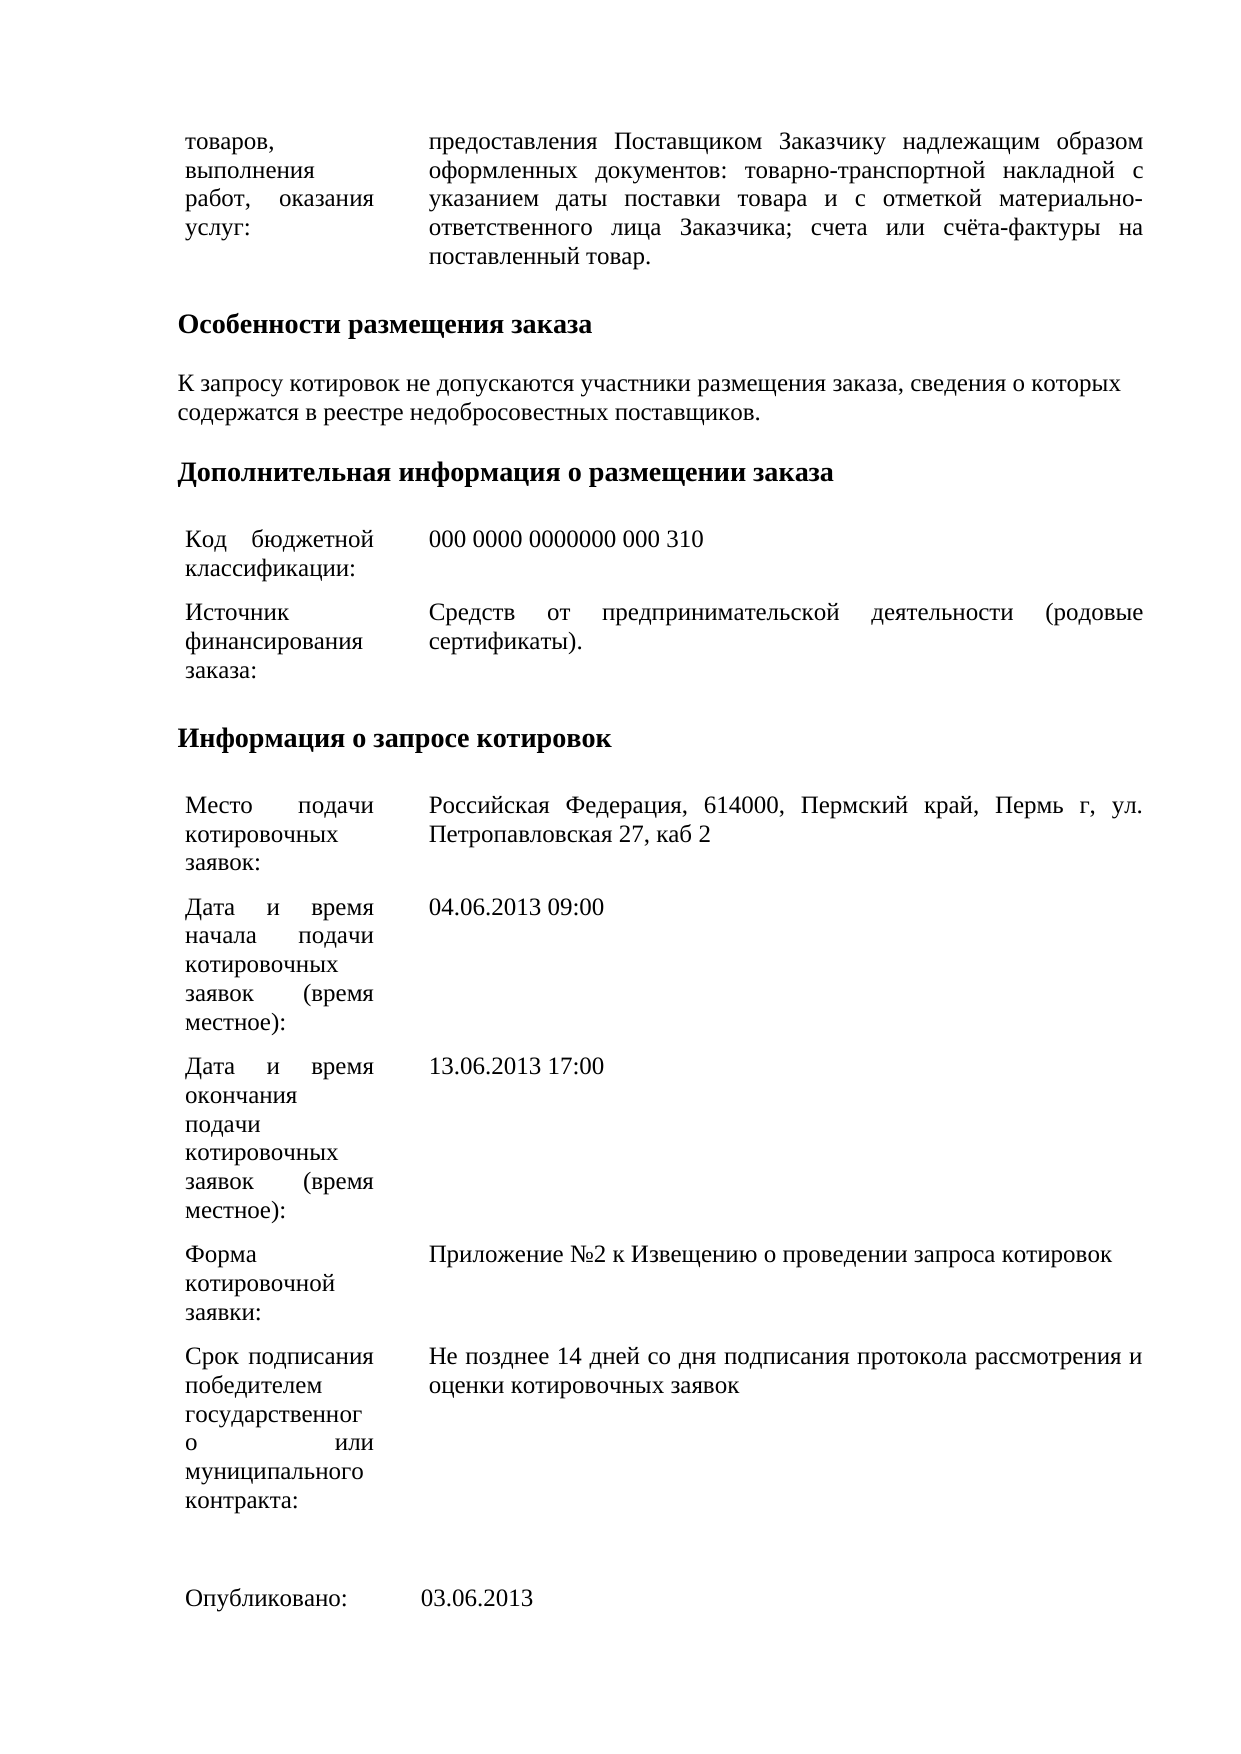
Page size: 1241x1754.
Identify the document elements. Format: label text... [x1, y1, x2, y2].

text К запросу котировок не допускаются участники размещения заказа, сведения о которых содержатся в реестре недобросовестных поставщиков. [177, 368, 1152, 426]
table_cell Средств от предпринимательской деятельности (родовые сертификаты). [421, 590, 1152, 691]
table_header Опубликовано: [177, 1575, 421, 1620]
table_cell 13.06.2013 17:00 [421, 1044, 1152, 1232]
table_cell Срок подписания победителем государственного или муниципального контракта: [177, 1334, 421, 1522]
table_cell Дата и время окончания подачи котировочных заявок (время местное): [177, 1044, 421, 1232]
table_cell Форма котировочной заявки: [177, 1232, 421, 1333]
table_header Российская Федерация, 614000, Пермский край, Пермь г, ул. Петропавловская 27, каб 2 [421, 782, 1152, 884]
table_cell 04.06.2013 09:00 [421, 884, 1152, 1043]
text Особенности размещения заказа [177, 307, 1152, 339]
text Информация о запросе котировок [177, 721, 1152, 753]
table_cell Дата и время начала подачи котировочных заявок (время местное): [177, 884, 421, 1043]
table_header Код бюджетной классификации: [177, 516, 421, 589]
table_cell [421, 118, 1152, 277]
text Дополнительная информация о размещении заказа [177, 455, 1152, 487]
table_header 000 0000 0000000 000 310 [421, 516, 1152, 589]
table_header Место подачи котировочных заявок: [177, 782, 421, 884]
table_header 03.06.2013 [421, 1575, 1152, 1620]
table_cell Источник финансирования заказа: [177, 590, 421, 691]
table_cell Не позднее 14 дней со дня подписания протокола рассмотрения и оценки котировочных заявок [421, 1334, 1152, 1522]
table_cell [177, 118, 421, 277]
table_cell Приложение №2 к Извещению о проведении запроса котировок [421, 1232, 1152, 1333]
